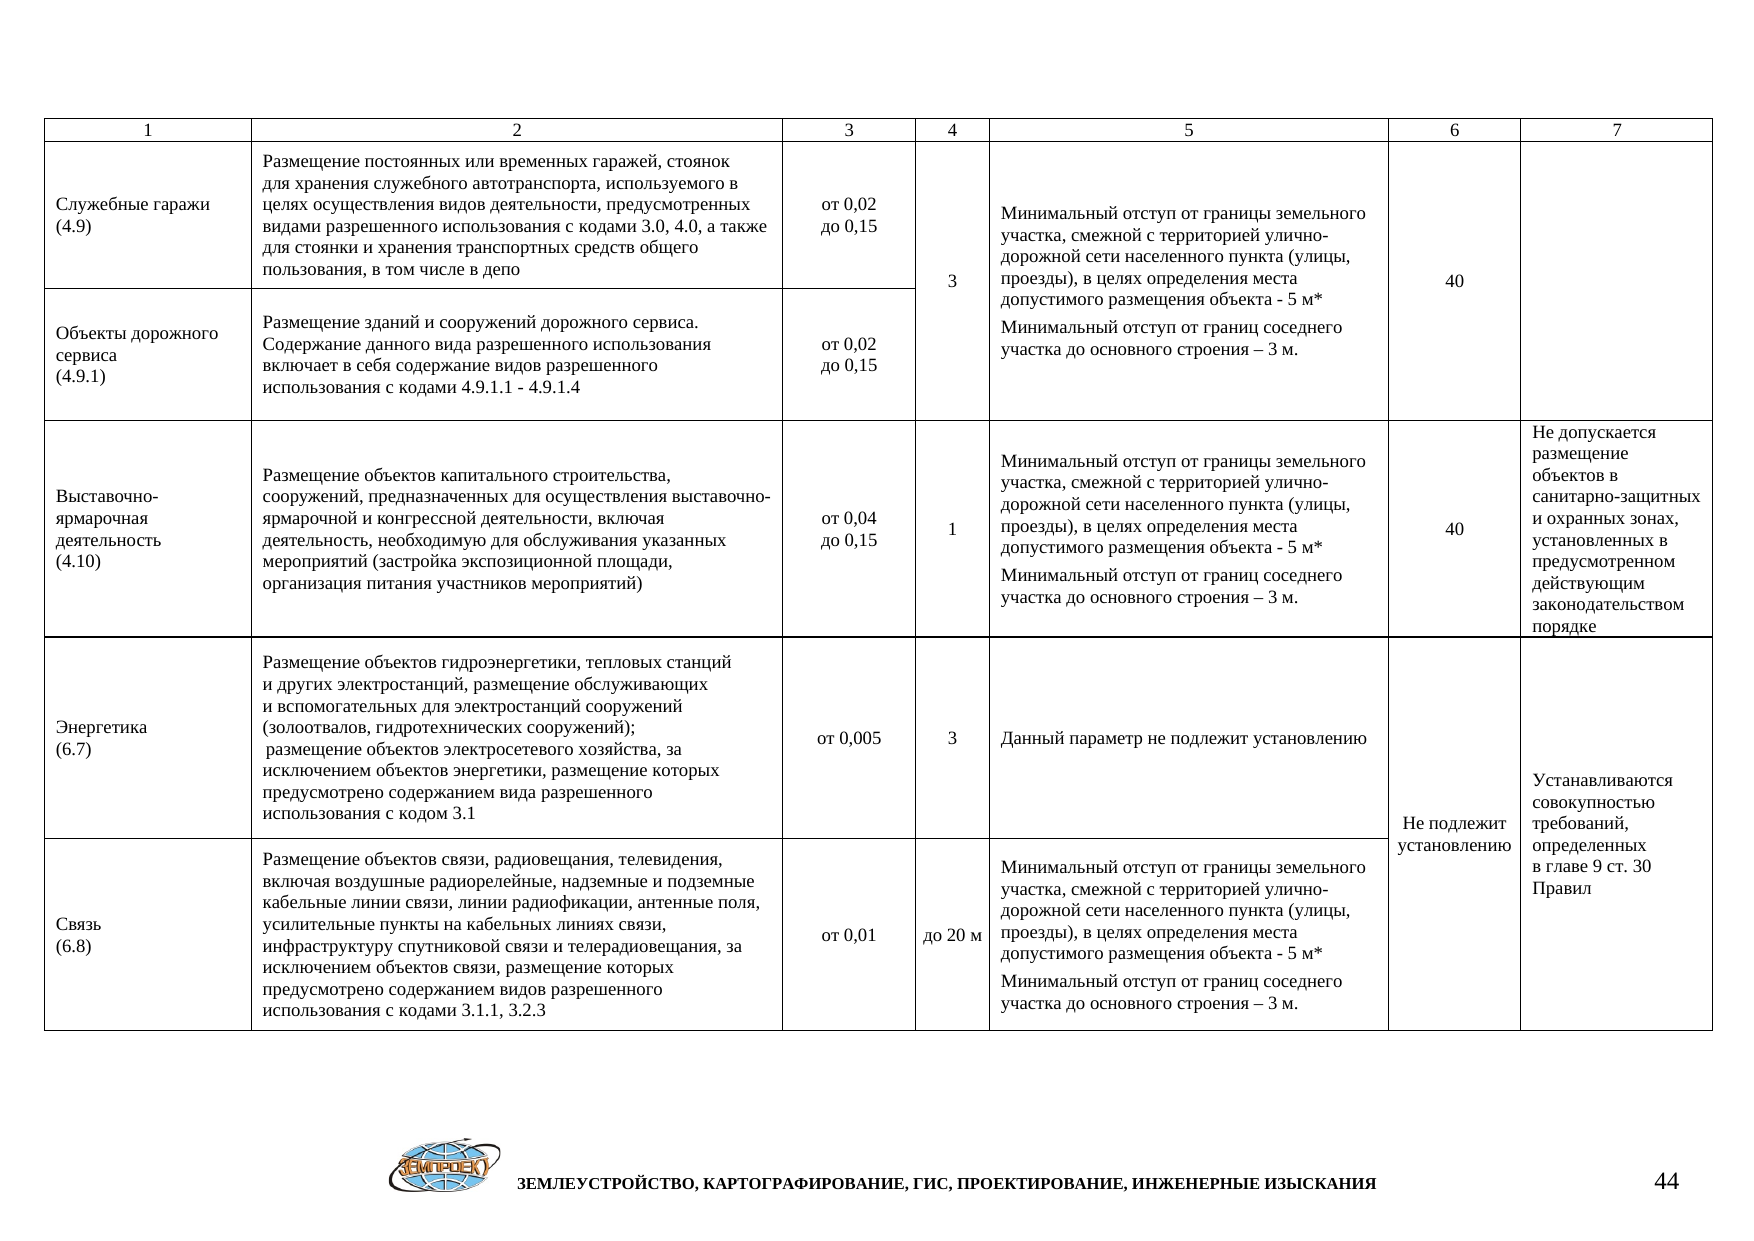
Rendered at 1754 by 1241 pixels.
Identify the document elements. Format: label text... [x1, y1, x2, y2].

table_cell от 0,01 [783, 839, 915, 1030]
table_cell от 0,04 до 0,15 [783, 421, 915, 636]
table_cell Связь (6.8) [45, 839, 251, 1030]
table_cell Размещение постоянных или временных гаражей, стоянок для хранения служебного автотранспорта, используемого в целях осуществления видов деятельности, предусмотренных видами разрешенного использования с кодами 3.0, 4.0, а также для стоянки и хранения транспортных средств общего пользования, в том числе в депо [252, 142, 782, 288]
table_cell Не допускается размещение объектов в санитарно-защитных и охранных зонах, установленных в предусмотренном действующим законодательством порядке [1521, 421, 1712, 636]
table_header 6 [1389, 119, 1520, 141]
table_cell Объекты дорожного сервиса (4.9.1) [45, 289, 251, 420]
table_cell от 0,02 до 0,15 [783, 289, 915, 420]
table_header 5 [990, 119, 1388, 141]
table_cell 1 [916, 421, 989, 636]
table_cell Данный параметр не подлежит установлению [990, 638, 1388, 838]
table_cell Устанавливаются совокупностью требований, определенных в главе 9 ст. 30 Правил [1521, 638, 1712, 1030]
table_cell Размещение зданий и сооружений дорожного сервиса. Содержание данного вида разрешенного использования включает в себя содержание видов разрешенного использования с кодами 4.9.1.1 - 4.9.1.4 [252, 289, 782, 420]
table_cell Служебные гаражи (4.9) [45, 142, 251, 288]
table_cell Размещение объектов гидроэнергетики, тепловых станций и других электростанций, размещение обслуживающих и вспомогательных для электростанций сооружений (золоотвалов, гидротехнических сооружений); размещение объектов электросетевого хозяйства, за исключением объектов энергетики, размещение которых предусмотрено содержанием вида разрешенного использования с кодом 3.1 [252, 638, 782, 838]
table_cell Не подлежит установлению [1389, 638, 1520, 1030]
table_cell от 0,005 [783, 638, 915, 838]
table_cell Энергетика (6.7) [45, 638, 251, 838]
table_cell 40 [1389, 421, 1520, 636]
table_header 4 [916, 119, 989, 141]
table_header 3 [783, 119, 915, 141]
picture [388, 1138, 501, 1192]
table_cell 3 [916, 142, 989, 420]
table_cell до 20 м [916, 839, 989, 1030]
table_cell Размещение объектов связи, радиовещания, телевидения, включая воздушные радиорелейные, надземные и подземные кабельные линии связи, линии радиофикации, антенные поля, усилительные пункты на кабельных линиях связи, инфраструктуру спутниковой связи и телерадиовещания, за исключением объектов связи, размещение которых предусмотрено содержанием видов разрешенного использования с кодами 3.1.1, 3.2.3 [252, 839, 782, 1030]
table_header 2 [252, 119, 782, 141]
table_cell Выставочно-ярмарочная деятельность (4.10) [45, 421, 251, 636]
table_header 1 [45, 119, 251, 141]
table_cell 3 [916, 638, 989, 838]
table_cell Размещение объектов капитального строительства, сооружений, предназначенных для осуществления выставочно-ярмарочной и конгрессной деятельности, включая деятельность, необходимую для обслуживания указанных мероприятий (застройка экспозиционной площади, организация питания участников мероприятий) [252, 421, 782, 636]
table_header 7 [1521, 119, 1712, 141]
table_cell 40 [1389, 142, 1520, 420]
table_cell от 0,02 до 0,15 [783, 142, 915, 288]
